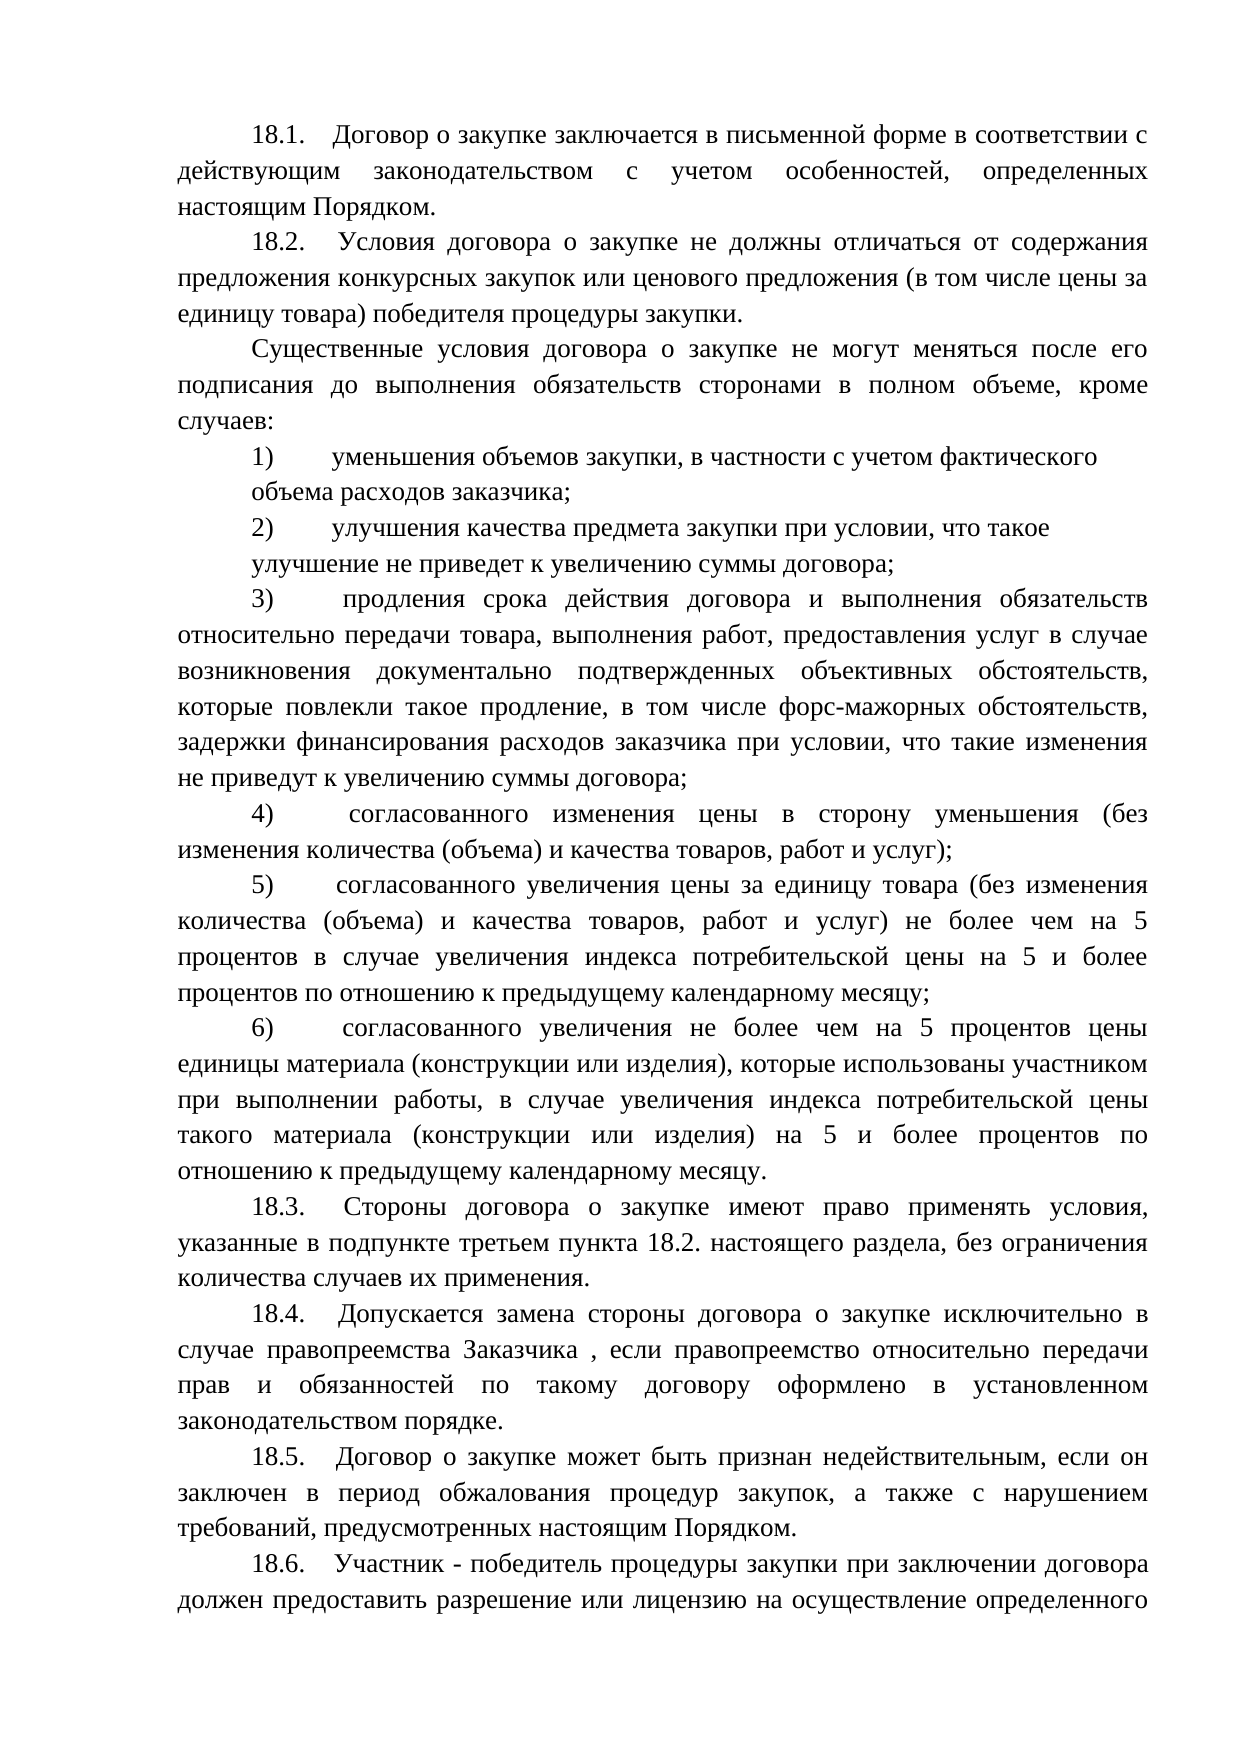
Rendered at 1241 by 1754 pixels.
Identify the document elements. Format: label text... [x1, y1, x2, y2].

text Существенные условия договора о закупке не могут меняться после его подписания до выполнения обязательств сторонами в полном объеме, кроме случаев: [177, 332, 1149, 435]
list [177, 1547, 1149, 1614]
list Договор о закупке заключается в письменной форме в соответствии с действующим законодательством с учетом особенностей, определенных настоящим Порядком. [177, 118, 1149, 221]
list Условия договора о закупке не должны отличаться от содержания предложения конкурсных закупок или ценового предложения (в том числе цены за единицу товара) победителя процедуры закупки. [177, 225, 1149, 328]
text объема расходов заказчика; [177, 475, 1149, 507]
list Стороны договора о закупке имеют право применять условия, указанные в подпункте третьем пункта 18.2. настоящего раздела, без ограничения количества случаев их применения. [177, 1190, 1149, 1293]
list согласованного изменения цены в сторону уменьшения (без изменения количества (объема) и качества товаров, работ и услуг); [177, 797, 1149, 864]
list продления срока действия договора и выполнения обязательств относительно передачи товара, выполнения работ, предоставления услуг в случае возникновения документально подтвержденных объективных обстоятельств, которые повлекли такое продление, в том числе форс-мажорных обстоятельств, задержки финансирования расходов заказчика при условии, что такие изменения не приведут к увеличению суммы договора; [177, 583, 1149, 792]
list Договор о закупке может быть признан недействительным, если он заключен в период обжалования процедур закупок, а также с нарушением требований, предусмотренных настоящим Порядком. [177, 1440, 1149, 1543]
list улучшения качества предмета закупки при условии, что такое [177, 511, 1149, 542]
list согласованного увеличения не более чем на 5 процентов цены единицы материала (конструкции или изделия), которые использованы участником при выполнении работы, в случае увеличения индекса потребительской цены такого материала (конструкции или изделия) на 5 и более процентов по отношению к предыдущему календарному месяцу. [177, 1011, 1149, 1185]
text улучшение не приведет к увеличению суммы договора; [177, 547, 1149, 578]
list Допускается замена стороны договора о закупке исключительно в случае правопреемства Заказчика , если правопреемство относительно передачи прав и обязанностей по такому договору оформлено в установленном законодательством порядке. [177, 1297, 1149, 1436]
list уменьшения объемов закупки, в частности с учетом фактического [177, 440, 1149, 471]
list согласованного увеличения цены за единицу товара (без изменения количества (объема) и качества товаров, работ и услуг) не более чем на 5 процентов в случае увеличения индекса потребительской цены на 5 и более процентов по отношению к предыдущему календарному месяцу; [177, 868, 1149, 1007]
